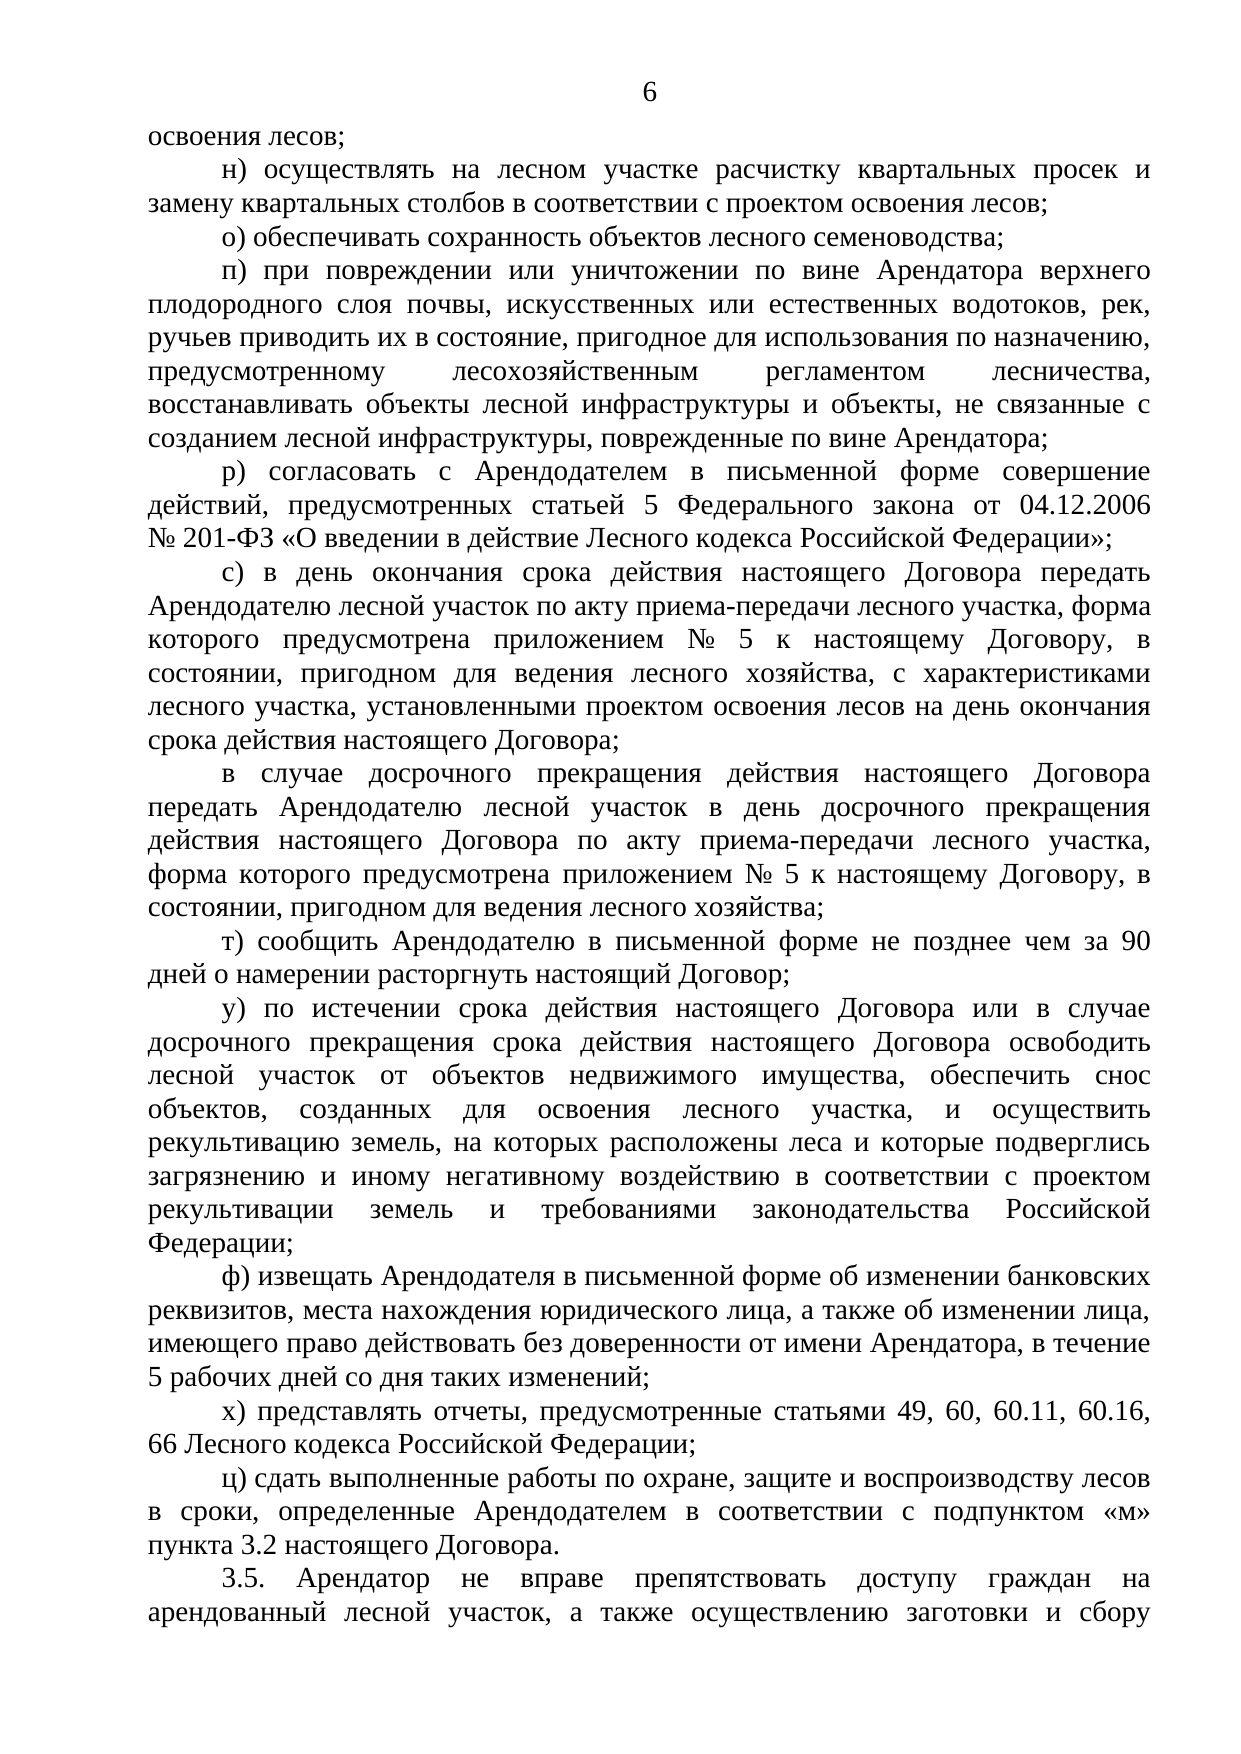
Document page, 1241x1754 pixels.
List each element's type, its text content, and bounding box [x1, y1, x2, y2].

text с) в день окончания срока действия настоящего Договора передать Арендодателю лесной участок по акту приема-передачи лесного участка, форма которого предусмотрена приложением № 5 к настоящему Договору, в состоянии, пригодном для ведения лесного хозяйства, с характеристиками лесного участка, установленными проектом освоения лесов на день окончания срока действия настоящего Договора; [148, 554, 1152, 755]
text т) сообщить Арендодателю в письменной форме не позднее чем за 90 дней о намерении расторгнуть настоящий Договор; [148, 923, 1152, 990]
text у) по истечении срока действия настоящего Договора или в случае досрочного прекращения срока действия настоящего Договора освободить лесной участок от объектов недвижимого имущества, обеспечить снос объектов, созданных для освоения лесного участка, и осуществить рекультивацию земель, на которых расположены леса и которые подверглись загрязнению и иному негативному воздействию в соответствии с проектом рекультивации земель и требованиями законодательства Российской Федерации; [148, 990, 1152, 1258]
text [148, 1560, 1152, 1627]
text п) при повреждении или уничтожении по вине Арендатора верхнего плодородного слоя почвы, искусственных или естественных водотоков, рек, ручьев приводить их в состояние, пригодное для использования по назначению, предусмотренному лесохозяйственным регламентом лесничества, восстанавливать объекты лесной инфраструктуры и объекты, не связанные с созданием лесной инфраструктуры, поврежденные по вине Арендатора; [148, 252, 1152, 453]
text х) представлять отчеты, предусмотренные статьями 49, 60, 60.11, 60.16, 66 Лесного кодекса Российской Федерации; [148, 1393, 1152, 1460]
text в случае досрочного прекращения действия настоящего Договора передать Арендодателю лесной участок в день досрочного прекращения действия настоящего Договора по акту приема-передачи лесного участка, форма которого предусмотрена приложением № 5 к настоящему Договору, в состоянии, пригодном для ведения лесного хозяйства; [148, 755, 1152, 923]
text ц) сдать выполненные работы по охране, защите и воспроизводству лесов в сроки, определенные Арендодателем в соответствии с подпунктом «м» пункта 3.2 настоящего Договора. [148, 1460, 1152, 1560]
text р) согласовать с Арендодателем в письменной форме совершение действий, предусмотренных статьей 5 Федерального закона от 04.12.2006 № 201-ФЗ «О введении в действие Лесного кодекса Российской Федерации»; [148, 453, 1152, 554]
text н) осуществлять на лесном участке расчистку квартальных просек и замену квартальных столбов в соответствии с проектом освоения лесов; [148, 152, 1152, 219]
text ф) извещать Арендодателя в письменной форме об изменении банковских реквизитов, места нахождения юридического лица, а также об изменении лица, имеющего право действовать без доверенности от имени Арендатора, в течение 5 рабочих дней со дня таких изменений; [148, 1258, 1152, 1393]
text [148, 118, 1152, 152]
text о) обеспечивать сохранность объектов лесного семеноводства; [148, 219, 1152, 252]
